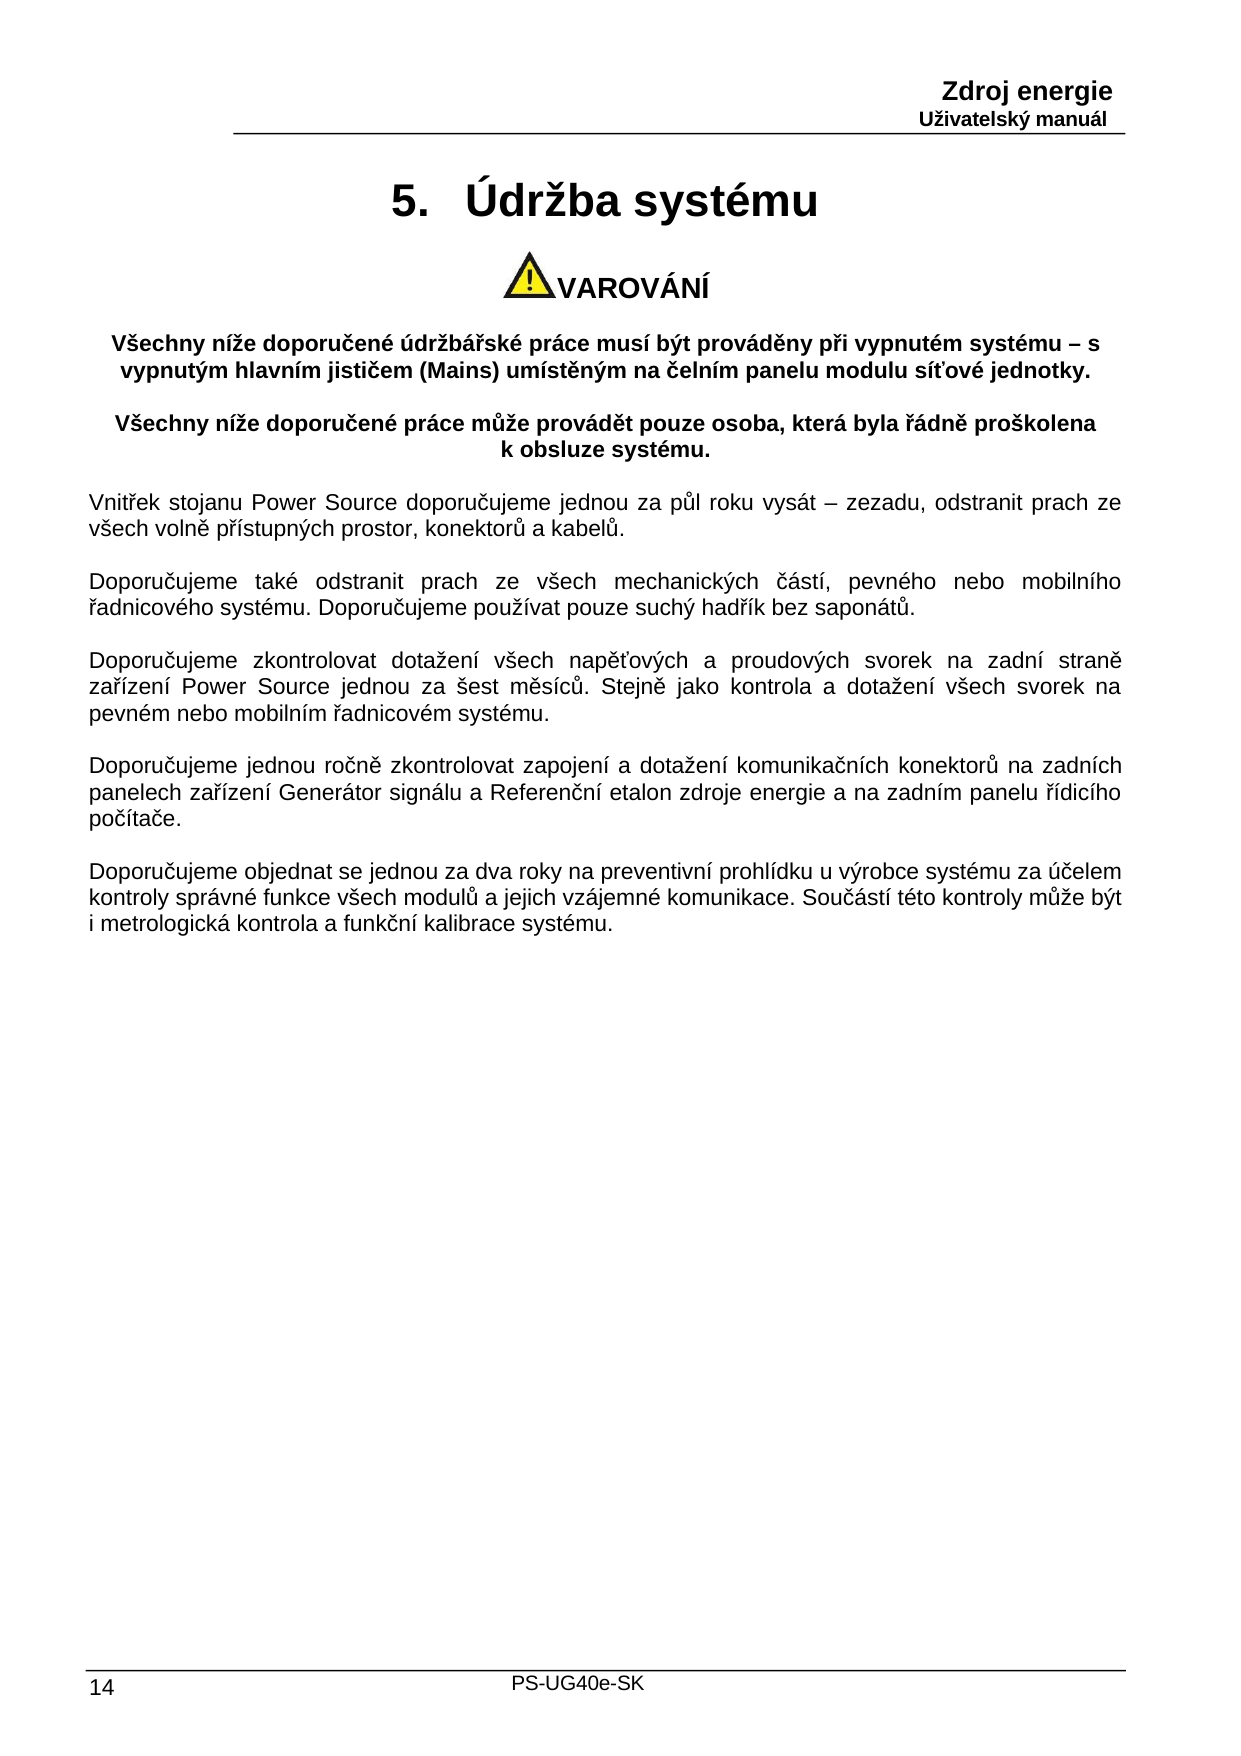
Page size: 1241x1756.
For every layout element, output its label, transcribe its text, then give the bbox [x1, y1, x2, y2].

text Doporučujeme také odstranit prach ze všech mechanických částí, pevného nebo mobilního řadnicového systému. Doporučujeme používat pouze suchý hadřík bez saponátů. [89, 568, 1122, 621]
subtitle VAROVÁNÍ [107, 251, 1104, 304]
subtitle Všechny níže doporučené práce může provádět pouze osoba, která byla řádně proškolena k obsluze systému. [107, 409, 1104, 462]
subtitle Všechny níže doporučené údržbářské práce musí být prováděny při vypnutém systému – s vypnutým hlavním jističem (Mains) umístěným na čelním panelu modulu síťové jednotky. [107, 330, 1104, 383]
subtitle Údržba systému [392, 173, 1163, 226]
text Doporučujeme zkontrolovat dotažení všech napěťových a proudových svorek na zadní straně zařízení Power Source jednou za šest měsíců. Stejně jako kontrola a dotažení všech svorek na pevném nebo mobilním řadnicovém systému. [89, 647, 1123, 726]
text Doporučujeme objednat se jednou za dva roky na preventivní prohlídku u výrobce systému za účelem kontroly správné funkce všech modulů a jejich vzájemné komunikace. Součástí této kontroly může být i metrologická kontrola a funkční kalibrace systému. [89, 858, 1123, 937]
picture [501, 251, 557, 299]
text Doporučujeme jednou ročně zkontrolovat zapojení a dotažení komunikačních konektorů na zadních panelech zařízení Generátor signálu a Referenční etalon zdroje energie a na zadním panelu řídicího počítače. [89, 752, 1123, 831]
text Vnitřek stojanu Power Source doporučujeme jednou za půl roku vysát – zezadu, odstranit prach ze všech volně přístupných prostor, konektorů a kabelů. [89, 489, 1123, 542]
